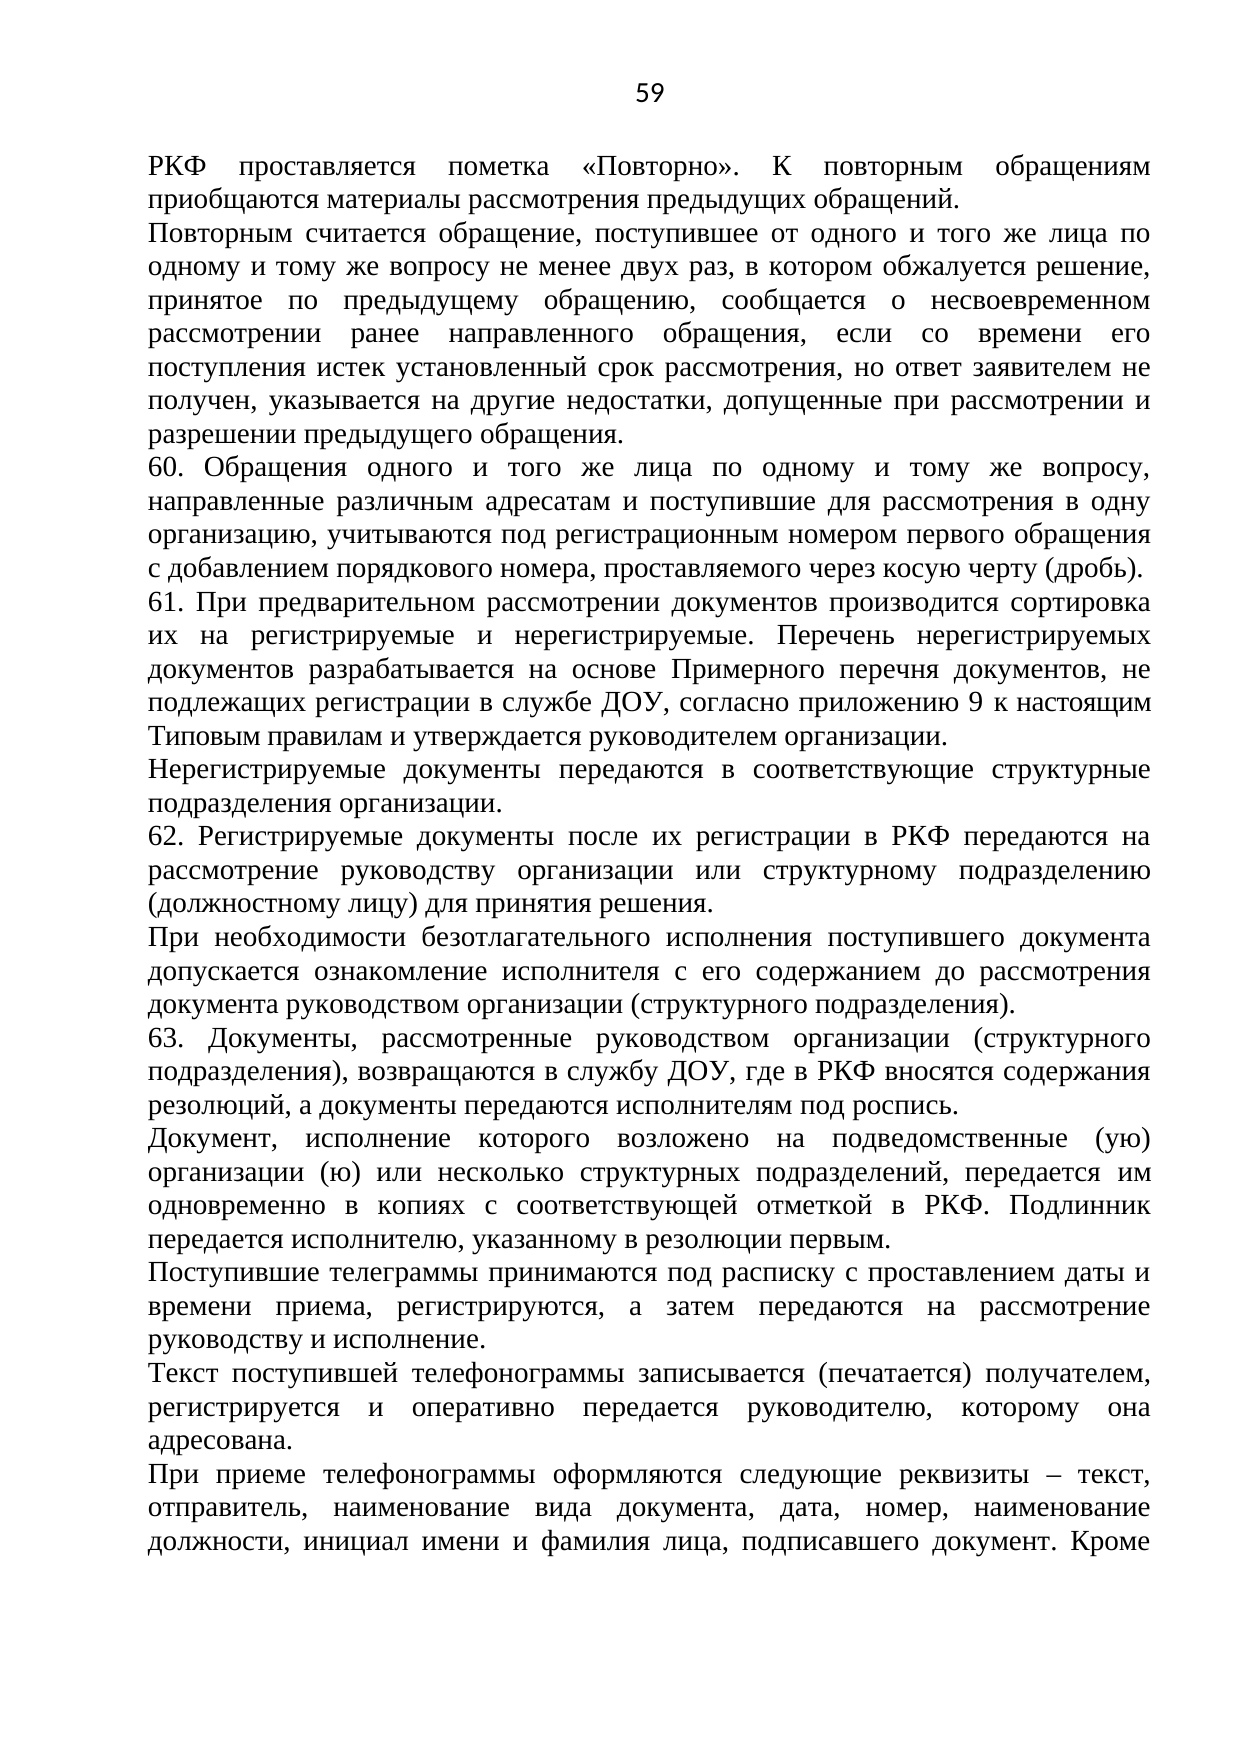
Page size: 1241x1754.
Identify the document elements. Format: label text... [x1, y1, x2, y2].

text 61. При предварительном рассмотрении документов производится сортировка их на регистрируемые и нерегистрируемые. Перечень нерегистрируемых документов разрабатывается на основе Примерного перечня документов, не подлежащих регистрации в службе ДОУ, согласно приложению 9 к настоящим Типовым правилам и утверждается руководителем организации. [148, 584, 1152, 751]
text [148, 148, 1152, 215]
text Текст поступившей телефонограммы записывается (печатается) получателем, регистрируется и оперативно передается руководителю, которому она адресована. [148, 1355, 1152, 1456]
text 60. Обращения одного и того же лица по одному и тому же вопросу, направленные различным адресатам и поступившие для рассмотрения в одну организацию, учитываются под регистрационным номером первого обращения с добавлением порядкового номера, проставляемого через косую черту (дробь). [148, 449, 1152, 584]
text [148, 1456, 1152, 1556]
text Документ, исполнение которого возложено на подведомственные (ую) организации (ю) или несколько структурных подразделений, передается им одновременно в копиях с соответствующей отметкой в РКФ. Подлинник передается исполнителю, указанному в резолюции первым. [148, 1120, 1152, 1254]
text Нерегистрируемые документы передаются в соответствующие структурные подразделения организации. [148, 751, 1152, 818]
text 63. Документы, рассмотренные руководством организации (структурного подразделения), возвращаются в службу ДОУ, где в РКФ вносятся содержания резолюций, а документы передаются исполнителям под роспись. [148, 1020, 1152, 1120]
text 62. Регистрируемые документы после их регистрации в РКФ передаются на рассмотрение руководству организации или структурному подразделению (должностному лицу) для принятия решения. [148, 818, 1152, 919]
text Повторным считается обращение, поступившее от одного и того же лица по одному и тому же вопросу не менее двух раз, в котором обжалуется решение, принятое по предыдущему обращению, сообщается о несвоевременном рассмотрении ранее направленного обращения, если со времени его поступления истек установленный срок рассмотрения, но ответ заявителем не получен, указывается на другие недостатки, допущенные при рассмотрении и разрешении предыдущего обращения. [148, 215, 1152, 449]
text Поступившие телеграммы принимаются под расписку с проставлением даты и времени приема, регистрируются, а затем передаются на рассмотрение руководству и исполнение. [148, 1254, 1152, 1355]
text При необходимости безотлагательного исполнения поступившего документа допускается ознакомление исполнителя с его содержанием до рассмотрения документа руководством организации (структурного подразделения). [148, 919, 1152, 1020]
